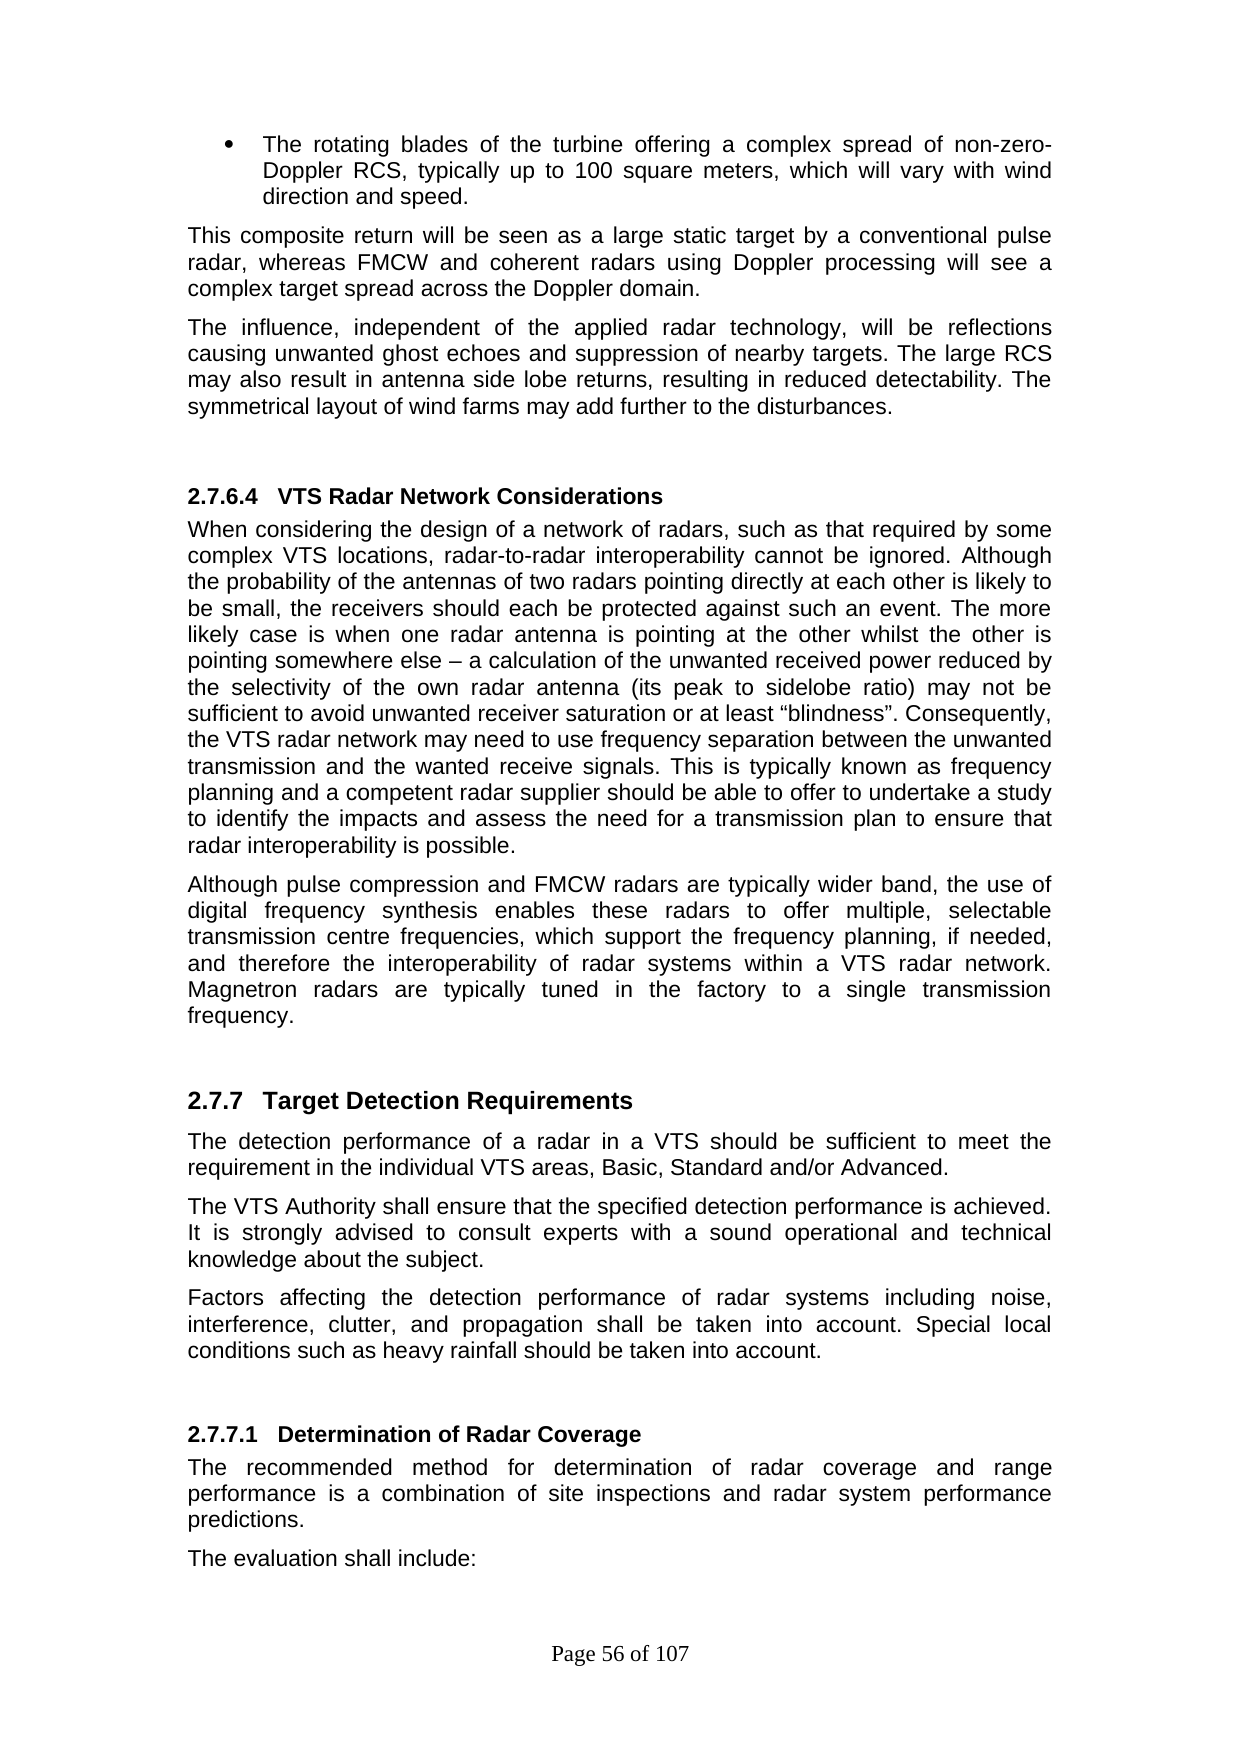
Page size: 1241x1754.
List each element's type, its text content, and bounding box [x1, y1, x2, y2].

subtitle Target Detection Requirements [187, 1086, 1053, 1115]
text The evaluation shall include: [187, 1545, 1053, 1572]
list The rotating blades of the turbine offering a complex spread of non-zero-Doppler RCS, typically up to 100 square meters, which will vary with wind direction and speed. [225, 131, 1053, 209]
text The detection performance of a radar in a VTS should be sufficient to meet the requirement in the individual VTS areas, Basic, Standard and/or Advanced. [187, 1128, 1053, 1180]
subtitle VTS Radar Network Considerations [187, 483, 1053, 509]
text This composite return will be seen as a large static target by a conventional pulse radar, whereas FMCW and coherent radars using Doppler processing will see a complex target spread across the Doppler domain. [187, 222, 1053, 301]
subtitle Determination of Radar Coverage [187, 1421, 1053, 1447]
text The recommended method for determination of radar coverage and range performance is a combination of site inspections and radar system performance predictions. [187, 1454, 1053, 1533]
text The VTS Authority shall ensure that the specified detection performance is achieved. It is strongly advised to consult experts with a sound operational and technical knowledge about the subject. [187, 1193, 1053, 1272]
text Although pulse compression and FMCW radars are typically wider band, the use of digital frequency synthesis enables these radars to offer multiple, selectable transmission centre frequencies, which support the frequency planning, if needed, and therefore the interoperability of radar systems within a VTS radar network. Magnetron radars are typically tuned in the factory to a single transmission frequency. [187, 871, 1053, 1029]
text The influence, independent of the applied radar technology, will be reflections causing unwanted ghost echoes and suppression of nearby targets. The large RCS may also result in antenna side lobe returns, resulting in reduced detectability. The symmetrical layout of wind farms may add further to the disturbances. [187, 314, 1053, 419]
text Factors affecting the detection performance of radar systems including noise, interference, clutter, and propagation shall be taken into account. Special local conditions such as heavy rainfall should be taken into account. [187, 1284, 1053, 1363]
text When considering the design of a network of radars, such as that required by some complex VTS locations, radar-to-radar interoperability cannot be ignored. Although the probability of the antennas of two radars pointing directly at each other is likely to be small, the receivers should each be protected against such an event. The more likely case is when one radar antenna is pointing at the other whilst the other is pointing somewhere else – a calculation of the unwanted received power reduced by the selectivity of the own radar antenna (its peak to sidelobe ratio) may not be sufficient to avoid unwanted receiver saturation or at least “blindness”. Consequently, the VTS radar network may need to use frequency separation between the unwanted transmission and the wanted receive signals. This is typically known as frequency planning and a competent radar supplier should be able to offer to undertake a study to identify the impacts and assess the need for a transmission plan to ensure that radar interoperability is possible. [187, 516, 1053, 858]
